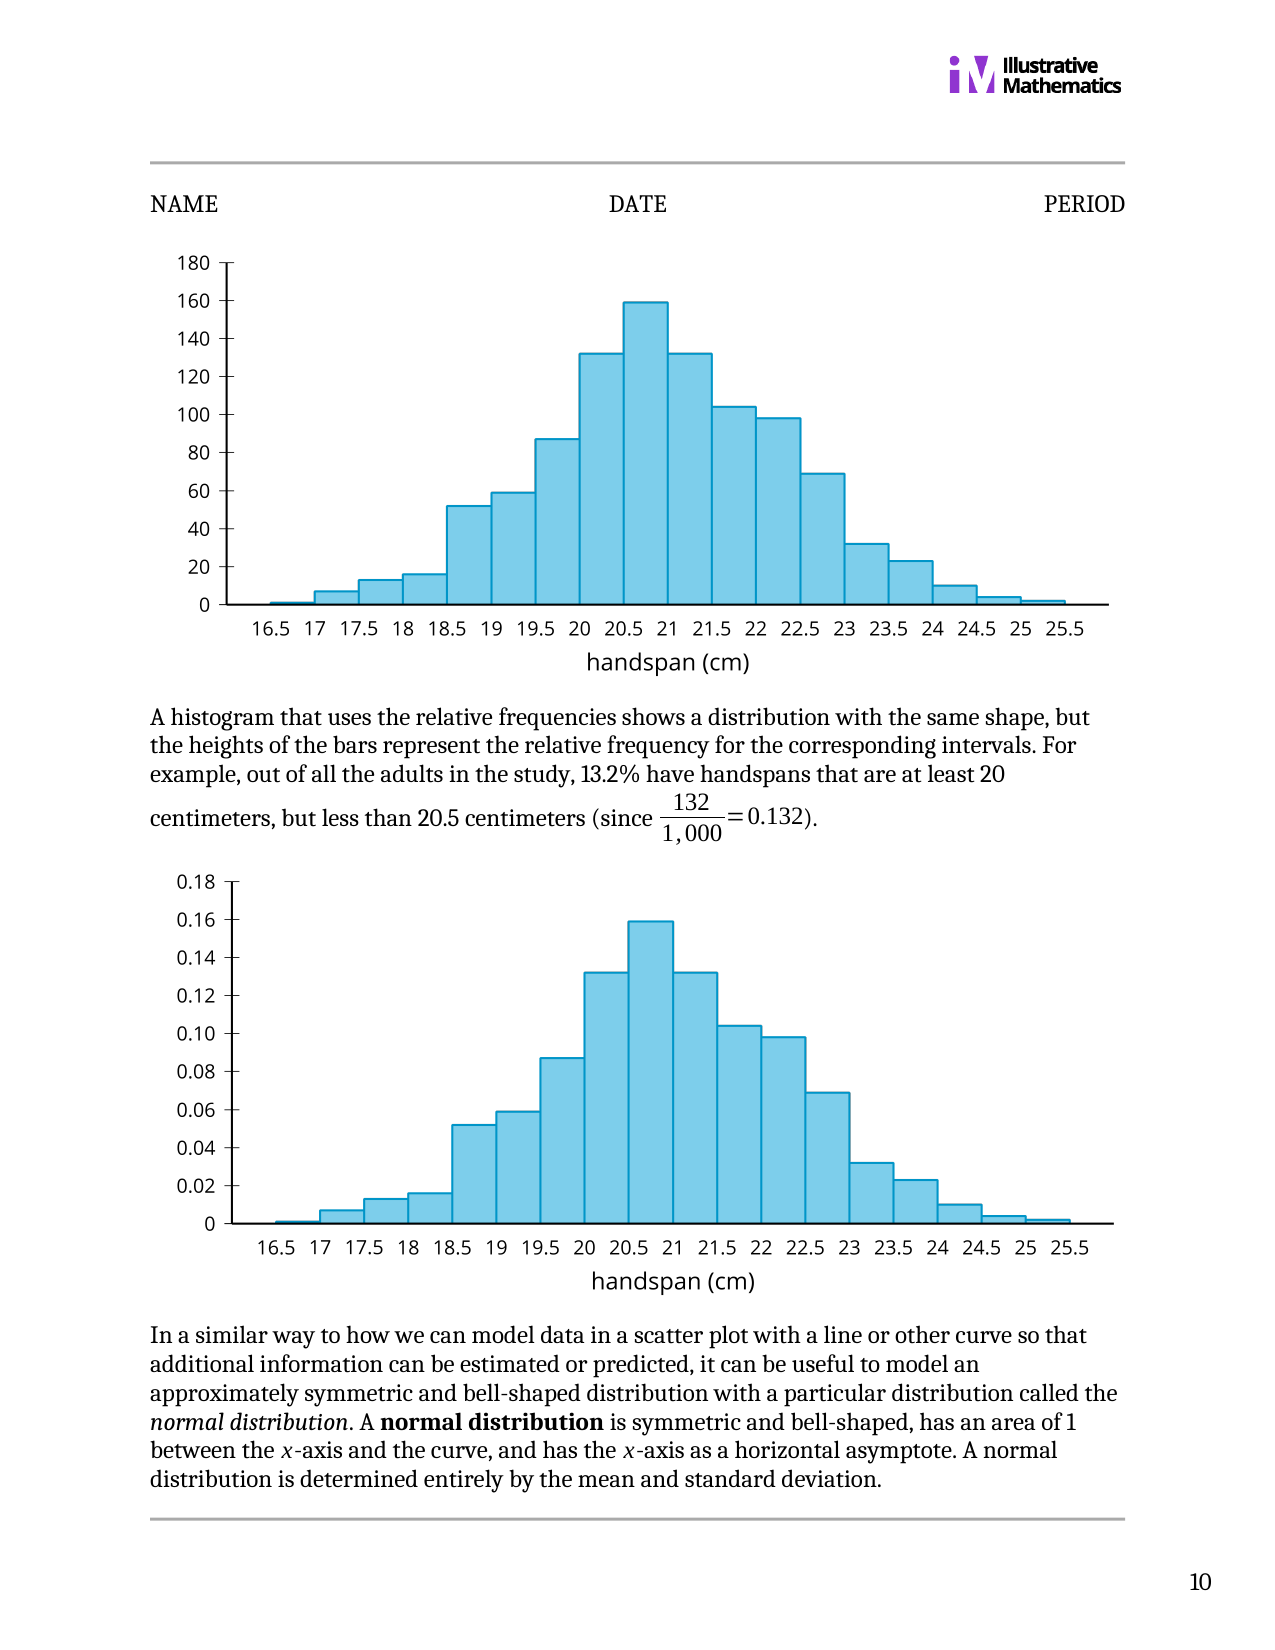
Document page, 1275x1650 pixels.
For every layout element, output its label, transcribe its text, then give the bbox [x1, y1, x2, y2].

text A histogram that uses the relative frequencies shows a distribution with the same shape, but the heights of the bars represent the relative frequency for the corresponding intervals. For example, out of all the adults in the study, 13.2% have handspans that are at least 20 centimeters, but less than 20.5 centimeters (since ). [150, 702, 1125, 848]
picture [168, 247, 1110, 684]
text In a similar way to how we can model data in a scatter plot with a line or other curve so that additional information can be estimated or predicted, it can be useful to model an approximately symmetric and bell-shaped distribution with a particular distribution called the normal distribution. A normal distribution is symmetric and bell-shaped, has an area of 1 between the -axis and the curve, and has the -axis as a horizontal asymptote. A normal distribution is determined entirely by the mean and standard deviation. [150, 1321, 1125, 1494]
picture [168, 866, 1115, 1303]
picture [949, 55, 1121, 93]
